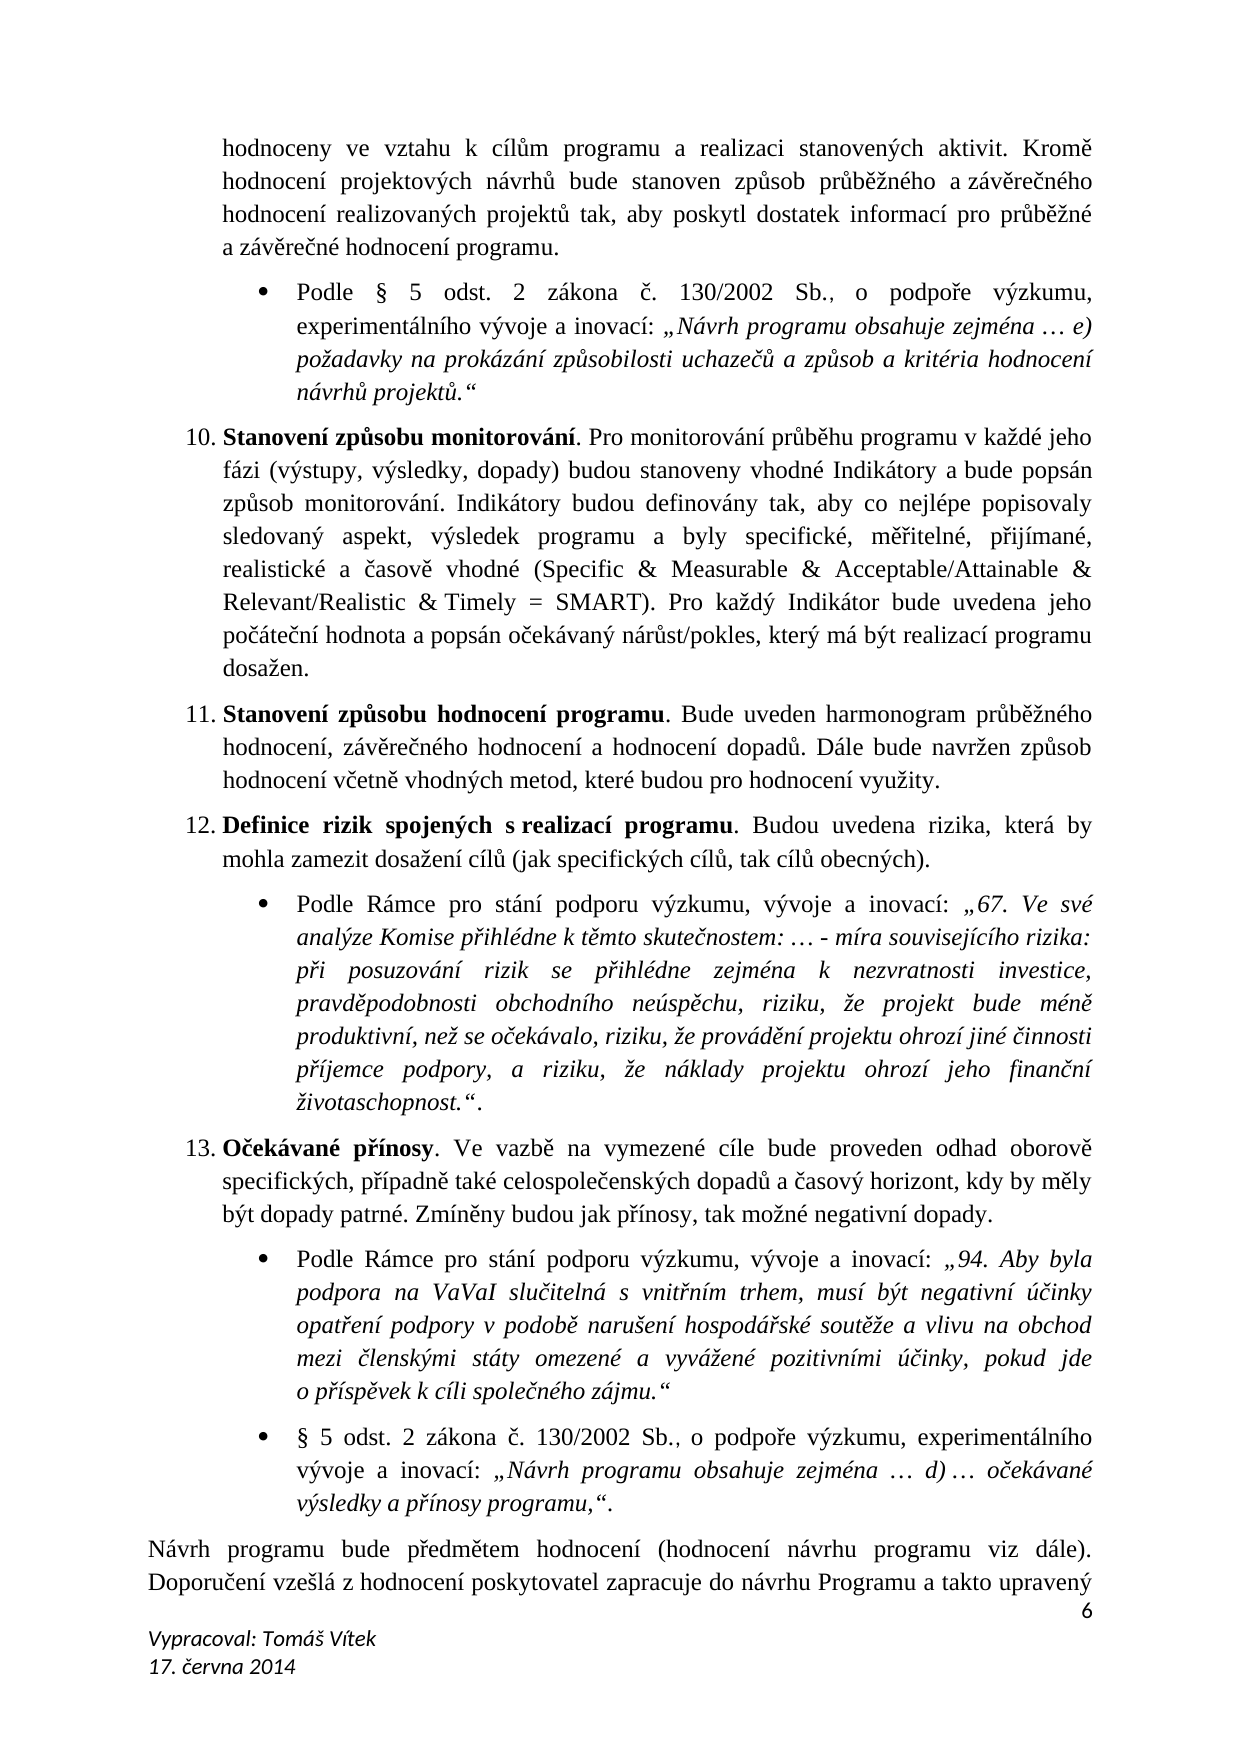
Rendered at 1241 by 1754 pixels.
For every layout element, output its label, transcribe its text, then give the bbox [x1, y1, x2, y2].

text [148, 1534, 1093, 1596]
list Podle Rámce pro stání podporu výzkumu, vývoje a inovací: „67. Ve své analýze Komise přihlédne k těmto skutečnostem: … - míra souvisejícího rizika: při posuzování rizik se přihlédne zejména k nezvratnosti investice, pravděpodobnosti obchodního neúspěchu, riziku, že projekt bude méně produktivní, než se očekávalo, riziku, že provádění projektu ohrozí jiné činnosti příjemce podpory, a riziku, že náklady projektu ohrozí jeho finanční životaschopnost.“. [259, 889, 1093, 1116]
list Stanovení způsobu monitorování. Pro monitorování průběhu programu v každé jeho fázi (výstupy, výsledky, dopady) budou stanoveny vhodné Indikátory a bude popsán způsob monitorování. Indikátory budou definovány tak, aby co nejlépe popisovaly sledovaný aspekt, výsledek programu a byly specifické, měřitelné, přijímané, realistické a časově vhodné (Specific & Measurable & Acceptable/Attainable & Relevant/Realistic & Timely = SMART). Pro každý Indikátor bude uvedena jeho počáteční hodnota a popsán očekávaný nárůst/pokles, který má být realizací programu dosažen. [185, 422, 1093, 682]
list Podle Rámce pro stání podporu výzkumu, vývoje a inovací: „94. Aby byla podpora na VaVaI slučitelná s vnitřním trhem, musí být negativní účinky opatření podpory v podobě narušení hospodářské soutěže a vlivu na obchod mezi členskými státy omezené a vyvážené pozitivními účinky, pokud jde o příspěvek k cíli společného zájmu.“ [259, 1244, 1093, 1405]
list Stanovení způsobu hodnocení programu. Bude uveden harmonogram průběžného hodnocení, závěrečného hodnocení a hodnocení dopadů. Dále bude navržen způsob hodnocení včetně vhodných metod, které budou pro hodnocení využity. [185, 699, 1093, 794]
list Podle § 5 odst. 2 zákona č. 130/2002 Sb., o podpoře výzkumu, experimentálního vývoje a inovací: „Návrh programu obsahuje zejména … e) požadavky na prokázání způsobilosti uchazečů a způsob a kritéria hodnocení návrhů projektů.“ [259, 277, 1093, 406]
list Očekávané přínosy. Ve vazbě na vymezené cíle bude proveden odhad oborově specifických, případně také celospolečenských dopadů a časový horizont, kdy by měly být dopady patrné. Zmíněny budou jak přínosy, tak možné negativní dopady. [185, 1133, 1093, 1228]
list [185, 133, 1093, 261]
list § 5 odst. 2 zákona č. 130/2002 Sb., o podpoře výzkumu, experimentálního vývoje a inovací: „Návrh programu obsahuje zejména … d) … očekávané výsledky a přínosy programu,“. [259, 1422, 1093, 1517]
list Definice rizik spojených s realizací programu. Budou uvedena rizika, která by mohla zamezit dosažení cílů (jak specifických cílů, tak cílů obecných). [185, 811, 1093, 872]
